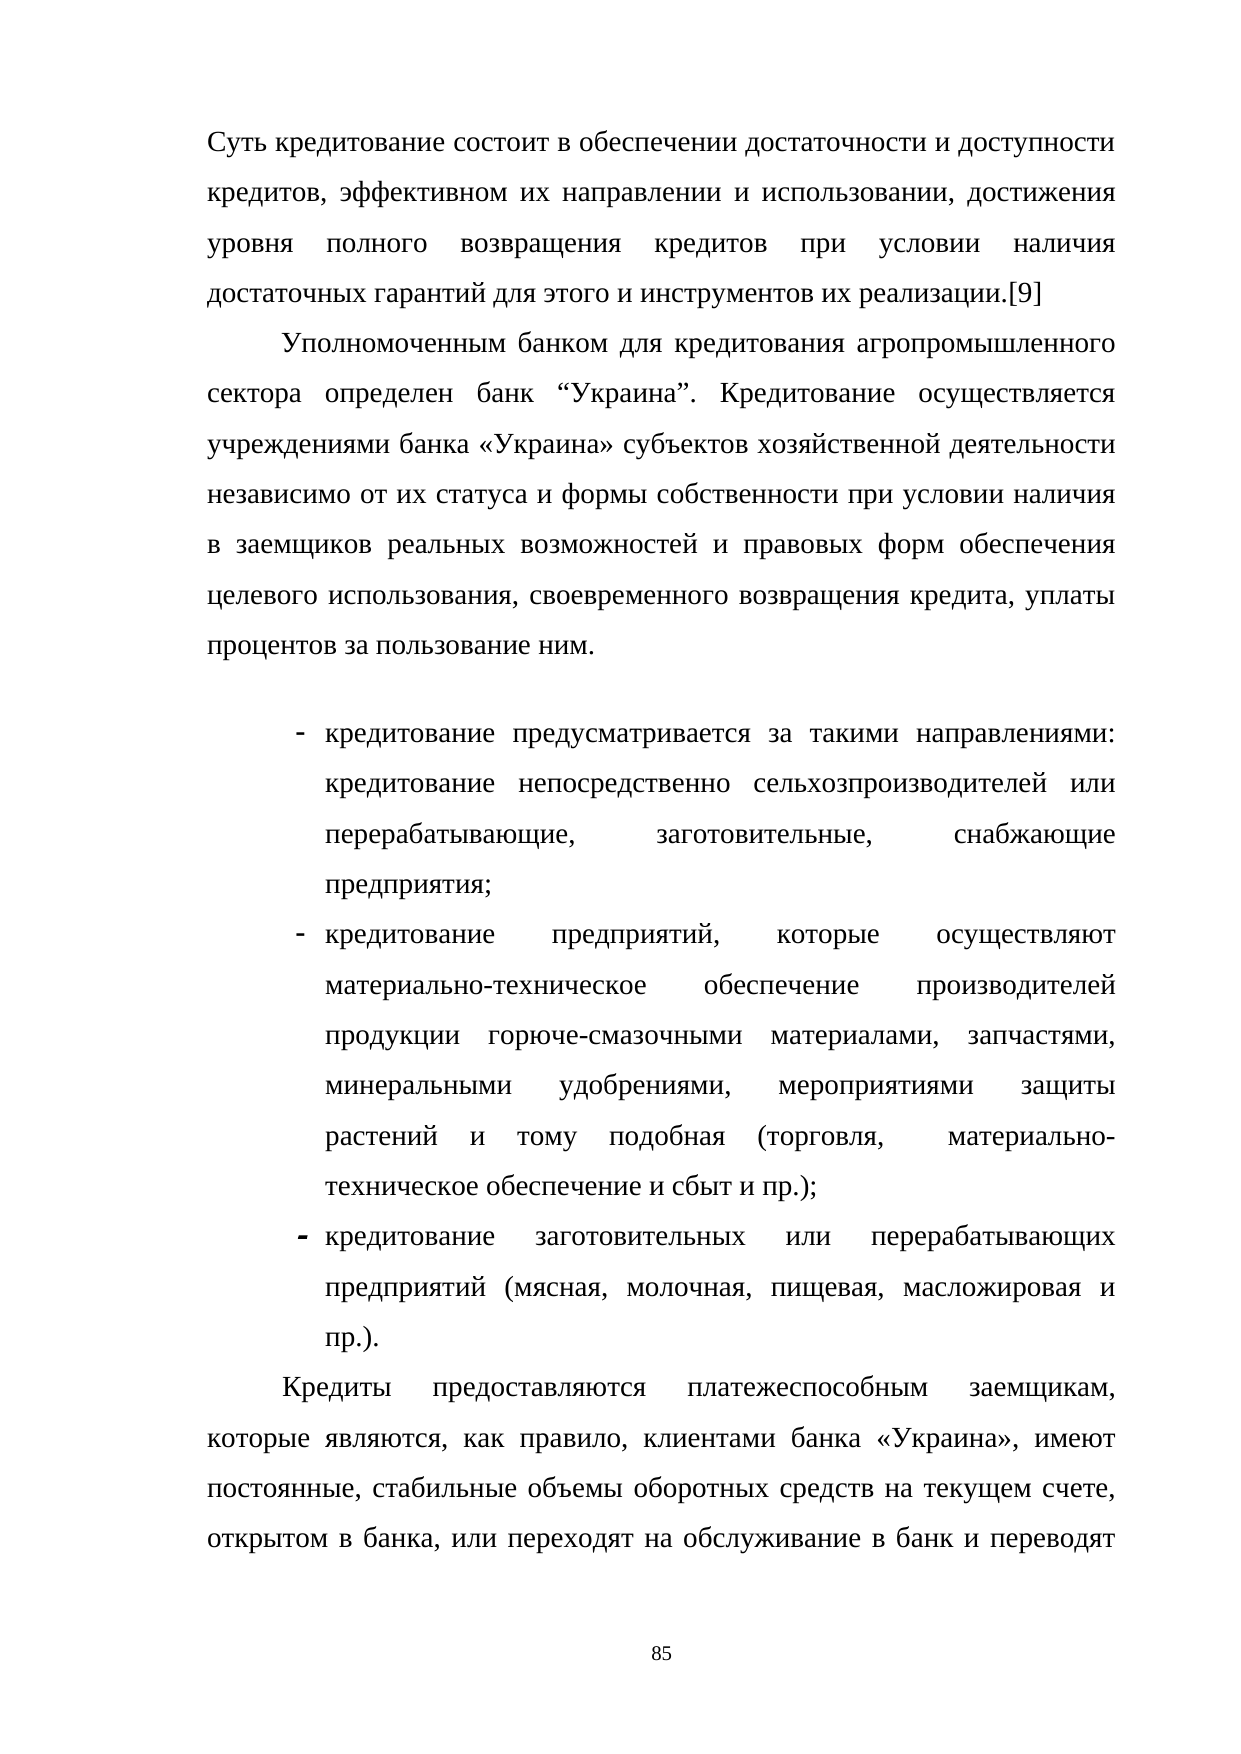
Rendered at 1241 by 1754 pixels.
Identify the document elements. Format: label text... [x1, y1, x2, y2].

list кредитование предприятий, которые осуществляют материально-техническое обеспечение производителей продукции горюче-смазочными материалами, запчастями, минеральными удобрениями, мероприятиями защиты растений и тому подобная (торговля, материально-техническое обеспечение и сбыт и пр.); [295, 916, 1116, 1202]
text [207, 124, 1116, 308]
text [207, 1369, 1116, 1554]
list кредитование предусматривается за такими направлениями: кредитование непосредственно сельхозпроизводителей или перерабатывающие, заготовительные, снабжающие предприятия; [295, 715, 1116, 899]
text Уполномоченным банком для кредитования агропромышленного сектора определен банк “Украина”. Кредитование осуществляется учреждениями банка «Украина» субъектов хозяйственной деятельности независимо от их статуса и формы собственности при условии наличия в заемщиков реальных возможностей и правовых форм обеспечения целевого использования, своевременного возвращения кредита, уплаты процентов за пользование ним. [207, 325, 1116, 661]
list кредитование заготовительных или перерабатывающих предприятий (мясная, молочная, пищевая, масложировая и пр.). [295, 1218, 1116, 1353]
